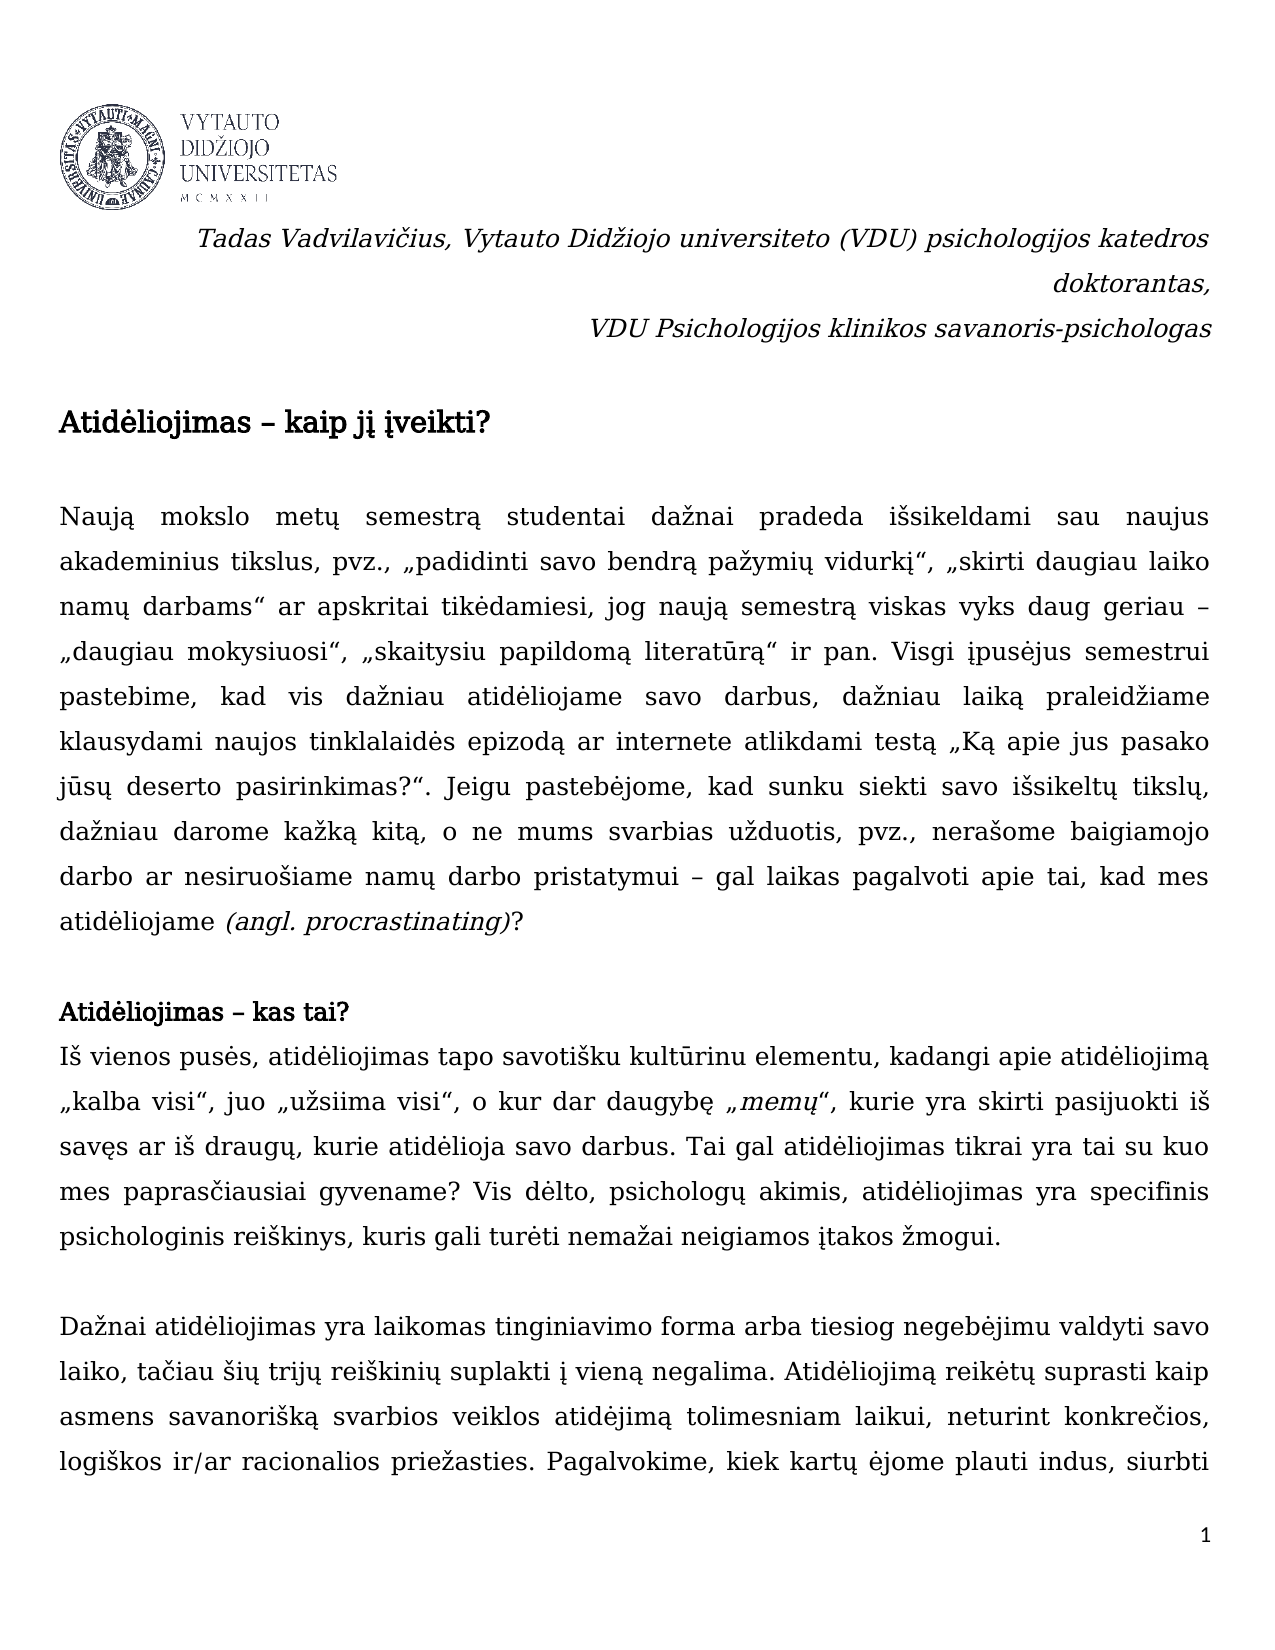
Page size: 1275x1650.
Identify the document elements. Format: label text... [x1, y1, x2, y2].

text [59, 1311, 1211, 1476]
text Atidėliojimas – kas tai? [59, 996, 1211, 1026]
text VDU Psichologijos klinikos savanoris-psichologas [59, 313, 1211, 343]
text Iš vienos pusės, atidėliojimas tapo savotišku kultūrinu elementu, kadangi apie atidėliojimą „kalba visi“, juo „užsiima visi“, o kur dar daugybę „memų“, kurie yra skirti pasijuokti iš savęs ar iš draugų, kurie atidėlioja savo darbus. Tai gal atidėliojimas tikrai yra tai su kuo mes paprasčiausiai gyvename? Vis dėlto, psichologų akimis, atidėliojimas yra specifinis psichologinis reiškinys, kuris gali turėti nemažai neigiamos įtakos žmogui. [59, 1041, 1211, 1251]
picture [59, 104, 337, 210]
text Tadas Vadvilavičius, Vytauto Didžiojo universiteto (VDU) psichologijos katedros doktorantas, [59, 223, 1211, 298]
text Atidėliojimas – kaip jį įveikti? [59, 403, 1211, 438]
text Naują mokslo metų semestrą studentai dažnai pradeda išsikeldami sau naujus akademinius tikslus, pvz., „padidinti savo bendrą pažymių vidurkį“, „skirti daugiau laiko namų darbams“ ar apskritai tikėdamiesi, jog naują semestrą viskas vyks daug geriau – „daugiau mokysiuosi“, „skaitysiu papildomą literatūrą“ ir pan. Visgi įpusėjus semestrui pastebime, kad vis dažniau atidėliojame savo darbus, dažniau laiką praleidžiame klausydami naujos tinklalaidės epizodą ar internete atlikdami testą „Ką apie jus pasako jūsų deserto pasirinkimas?“. Jeigu pastebėjome, kad sunku siekti savo išsikeltų tikslų, dažniau darome kažką kitą, o ne mums svarbias užduotis, pvz., nerašome baigiamojo darbo ar nesiruošiame namų darbo pristatymui – gal laikas pagalvoti apie tai, kad mes atidėliojame (angl. procrastinating)? [59, 501, 1211, 936]
